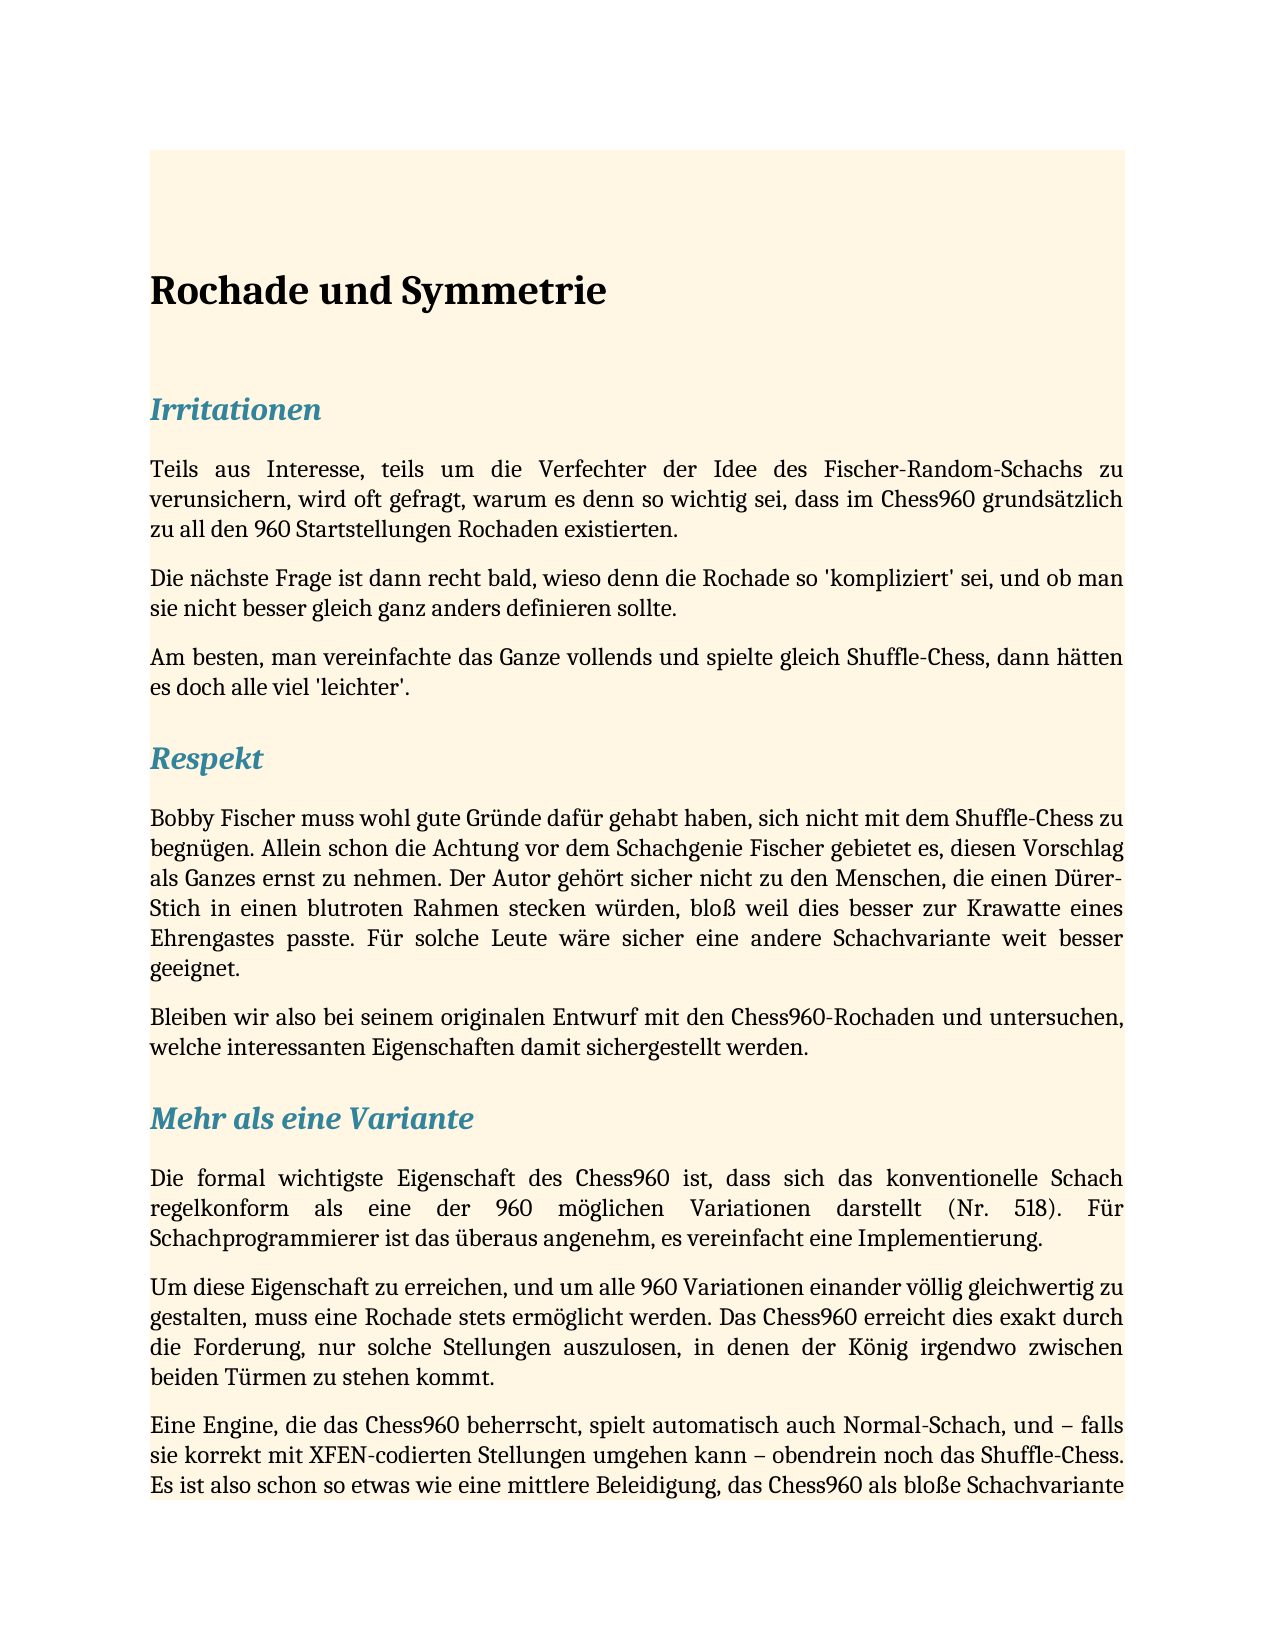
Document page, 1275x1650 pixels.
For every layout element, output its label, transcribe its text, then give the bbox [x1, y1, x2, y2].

subtitle Respekt [150, 739, 1125, 777]
text Bleiben wir also bei seinem originalen Entwurf mit den Chess960-Rochaden und untersuchen, welche interessanten Eigenschaften damit sichergestellt werden. [150, 1001, 1125, 1061]
text Am besten, man vereinfachte das Ganze vollends und spielte gleich Shuffle-Chess, dann hätten es doch alle viel 'leichter'. [150, 641, 1125, 701]
text Die formal wichtigste Eigenschaft des Chess960 ist, dass sich das konventionelle Schach regelkonform als eine der 960 möglichen Variationen darstellt (Nr. 518). Für Schachprogrammierer ist das überaus angenehm, es vereinfacht eine Implementierung. [150, 1162, 1125, 1252]
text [150, 1410, 1125, 1500]
text Die nächste Frage ist dann recht bald, wieso denn die Rochade so 'kompliziert' sei, und ob man sie nicht besser gleich ganz anders definieren sollte. [150, 562, 1125, 622]
subtitle Rochade und Symmetrie [150, 265, 1125, 315]
text Teils aus Interesse, teils um die Verfechter der Idee des Fischer-Random-Schachs zu verunsichern, wird oft gefragt, warum es denn so wichtig sei, dass im Chess960 grundsätzlich zu all den 960 Startstellungen Rochaden existierten. [150, 454, 1125, 544]
subtitle Irritationen [150, 390, 1125, 429]
text Bobby Fischer muss wohl gute Gründe dafür gehabt haben, sich nicht mit dem Shuffle-Chess zu begnügen. Allein schon die Achtung vor dem Schachgenie Fischer gebietet es, diesen Vorschlag als Ganzes ernst zu nehmen. Der Autor gehört sicher nicht zu den Menschen, die einen Dürer-Stich in einen blutroten Rahmen stecken würden, bloß weil dies besser zur Krawatte eines Ehrengastes passte. Für solche Leute wäre sicher eine andere Schachvariante weit besser geeignet. [150, 802, 1125, 982]
subtitle Mehr als eine Variante [150, 1099, 1125, 1137]
text Um diese Eigenschaft zu erreichen, und um alle 960 Variationen einander völlig gleichwertig zu gestalten, muss eine Rochade stets ermöglicht werden. Das Chess960 erreicht dies exakt durch die Forderung, nur solche Stellungen auszulosen, in denen der König irgendwo zwischen beiden Türmen zu stehen kommt. [150, 1271, 1125, 1391]
